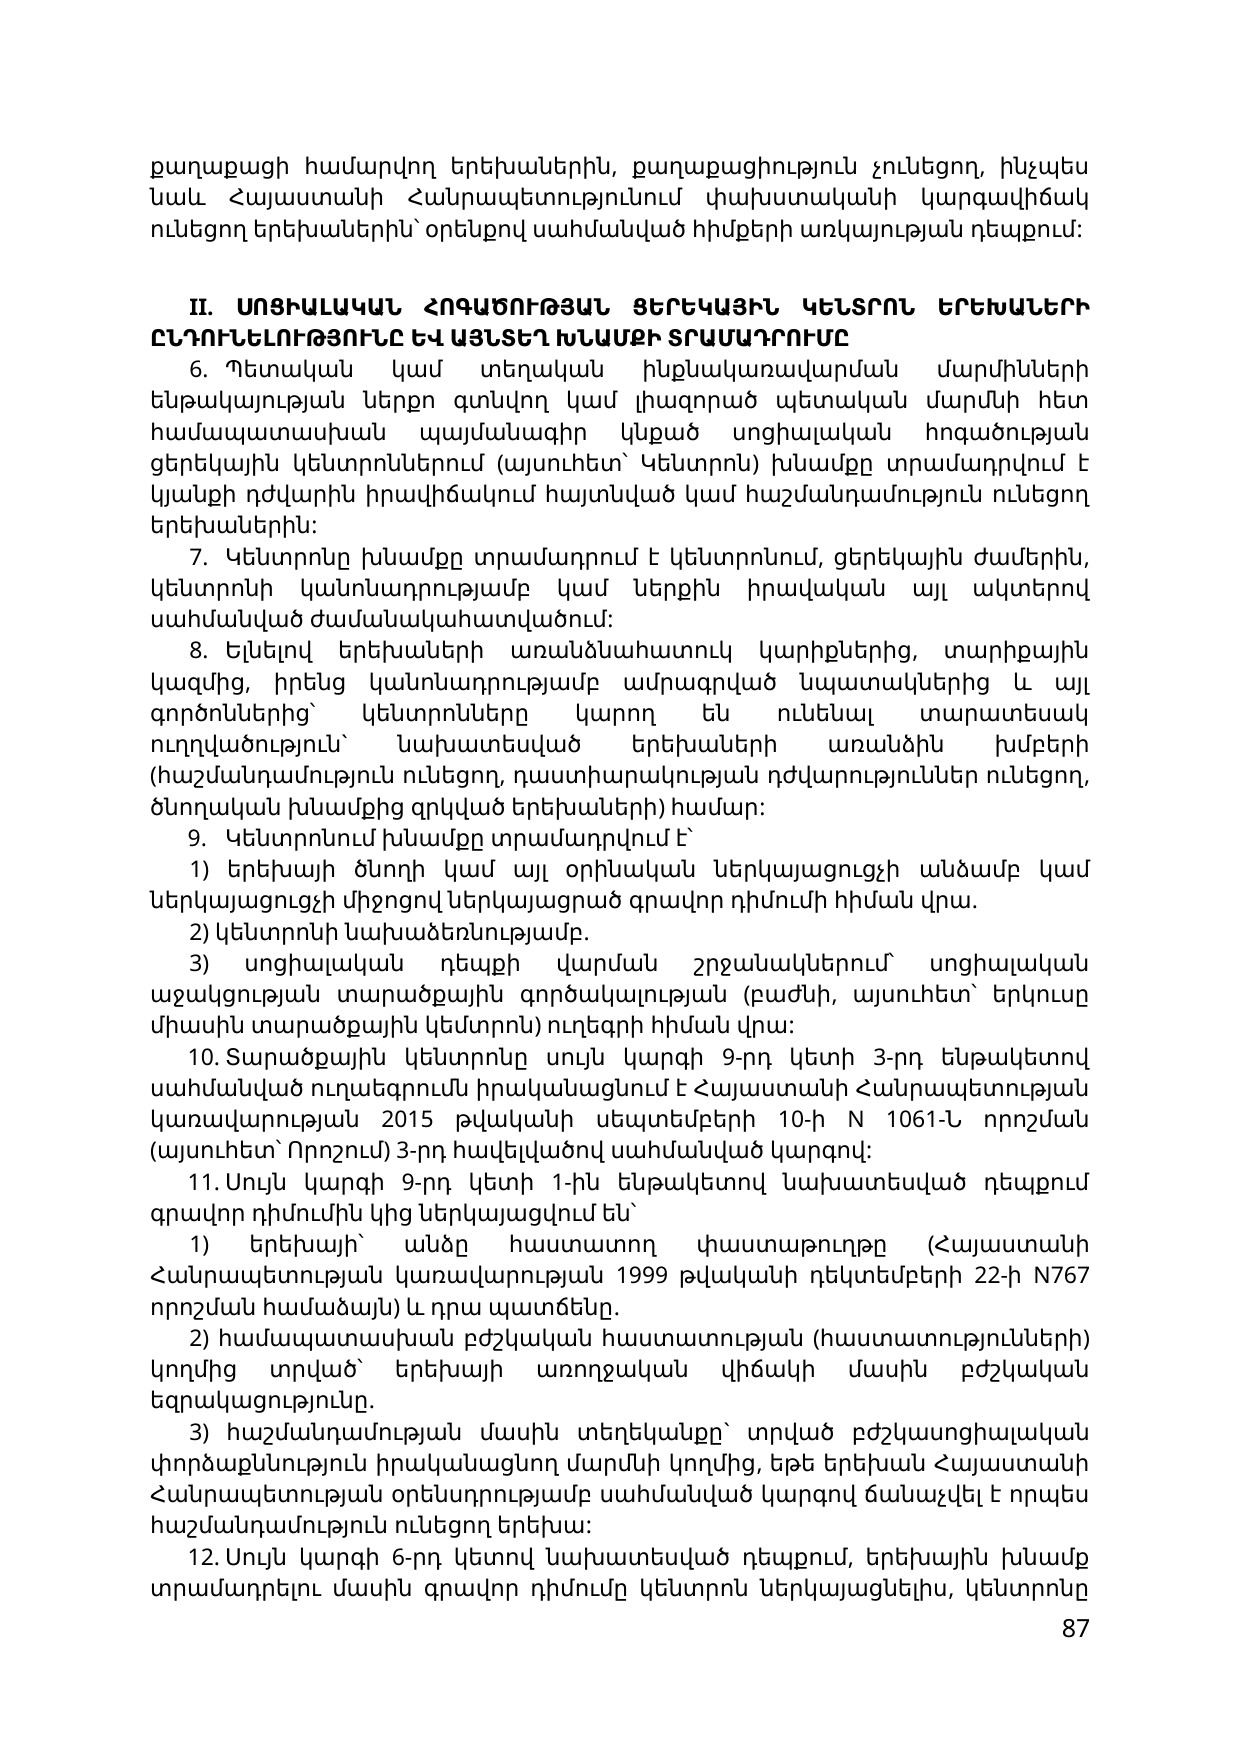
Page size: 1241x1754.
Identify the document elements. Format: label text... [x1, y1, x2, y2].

list Կենտրոնը խնամքը տրամադրում է կենտրոնում, ցերեկային ժամերին, կենտրոնի կանոնադրությամբ կամ ներքին իրավական այլ ակտերով սահմանված ժամանակահատվածում: [150, 541, 1090, 634]
list Կենտրոնում խնամքը տրամադրվում է՝ [150, 822, 1090, 853]
text II. ՍՈՑԻԱԼԱԿԱՆ ՀՈԳԱԾՈՒԹՅԱՆ ՑԵՐԵԿԱՅԻՆ ԿԵՆՏՐՈՆ ԵՐԵԽԱՆԵՐԻ ԸՆԴՈՒՆԵԼՈՒԹՅՈՒՆԸ ԵՎ ԱՅՆՏԵՂ ԽՆԱՄՔԻ ՏՐԱՄԱԴՐՈՒՄԸ [150, 291, 1090, 353]
list Սույն կարգի 9-րդ կետի 1-ին ենթակետով նախատեսված դեպքում գրավոր դիմումին կից ներկայացվում են՝ [150, 1166, 1090, 1228]
text 1) երեխայի՝ անձը հաստատող փաստաթուղթը (Հայաստանի Հանրապետության կառավարության 1999 թվականի դեկտեմբերի 22-ի N767 որոշման համաձայն) և դրա պատճենը. [150, 1228, 1090, 1322]
list Ելնելով երեխաների առանձնահատուկ կարիքներից, տարիքային կազմից, իրենց կանոնադրությամբ ամրագրված նպատակներից և այլ գործոններից՝ կենտրոնները կարող են ունենալ տարատեսակ ուղղվածություն` նախատեսված երեխաների առանձին խմբերի (հաշմանդամություն ունեցող, դաստիարակության դժվարություններ ունեցող, ծնողական խնամքից զրկված երեխաների) համար: [150, 634, 1090, 822]
text 2) համապատասխան բժշկական հաստատության (հաստատությունների) կողմից տրված՝ երեխայի առողջական վիճակի մասին բժշկական եզրակացությունը. [150, 1322, 1090, 1416]
list Պետական կամ տեղական ինքնակառավարման մարմինների ենթակայության ներքո գտնվող կամ լիազորած պետական մարմնի հետ համապատասխան պայմանագիր կնքած սոցիալական հոգածության ցերեկային կենտրոններում (այսուհետ՝ Կենտրոն) խնամքը տրամադրվում է կյանքի դժվարին իրավիճակում հայտնված կամ հաշմանդամություն ունեցող երեխաներին: [150, 353, 1090, 541]
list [150, 1541, 1090, 1603]
text 3) սոցիալական դեպքի վարման շրջանակներում՝ սոցիալական աջակցության տարածքային գործակալության (բաժնի, այսուհետ՝ երկուսը միասին տարածքային կեմտրոն) ուղեգրի հիման վրա: [150, 947, 1090, 1041]
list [150, 150, 1090, 244]
text 1) երեխայի ծնողի կամ այլ օրինական ներկայացուցչի անձամբ կամ ներկայացուցչի միջոցով ներկայացրած գրավոր դիմումի հիման վրա. [150, 853, 1090, 916]
text 2) կենտրոնի նախաձեռնությամբ. [150, 916, 1090, 947]
text 3) հաշմանդամության մասին տեղեկանքը` տրված բժշկասոցիալական փորձաքննություն իրականացնող մարմնի կողմից, եթե երեխան Հայաստանի Հանրապետության օրենսդրությամբ սահմանված կարգով ճանաչվել է որպես հաշմանդամություն ունեցող երեխա: [150, 1416, 1090, 1541]
list Տարածքային կենտրոնը սույն կարգի 9-րդ կետի 3-րդ ենթակետով սահմանված ուղաեգրումն իրականացնում է Հայաստանի Հանրապետության կառավարության 2015 թվականի սեպտեմբերի 10-ի N 1061-Ն որոշման (այսուհետ՝ Որոշում) 3-րդ հավելվածով սահմանված կարգով: [150, 1041, 1090, 1166]
